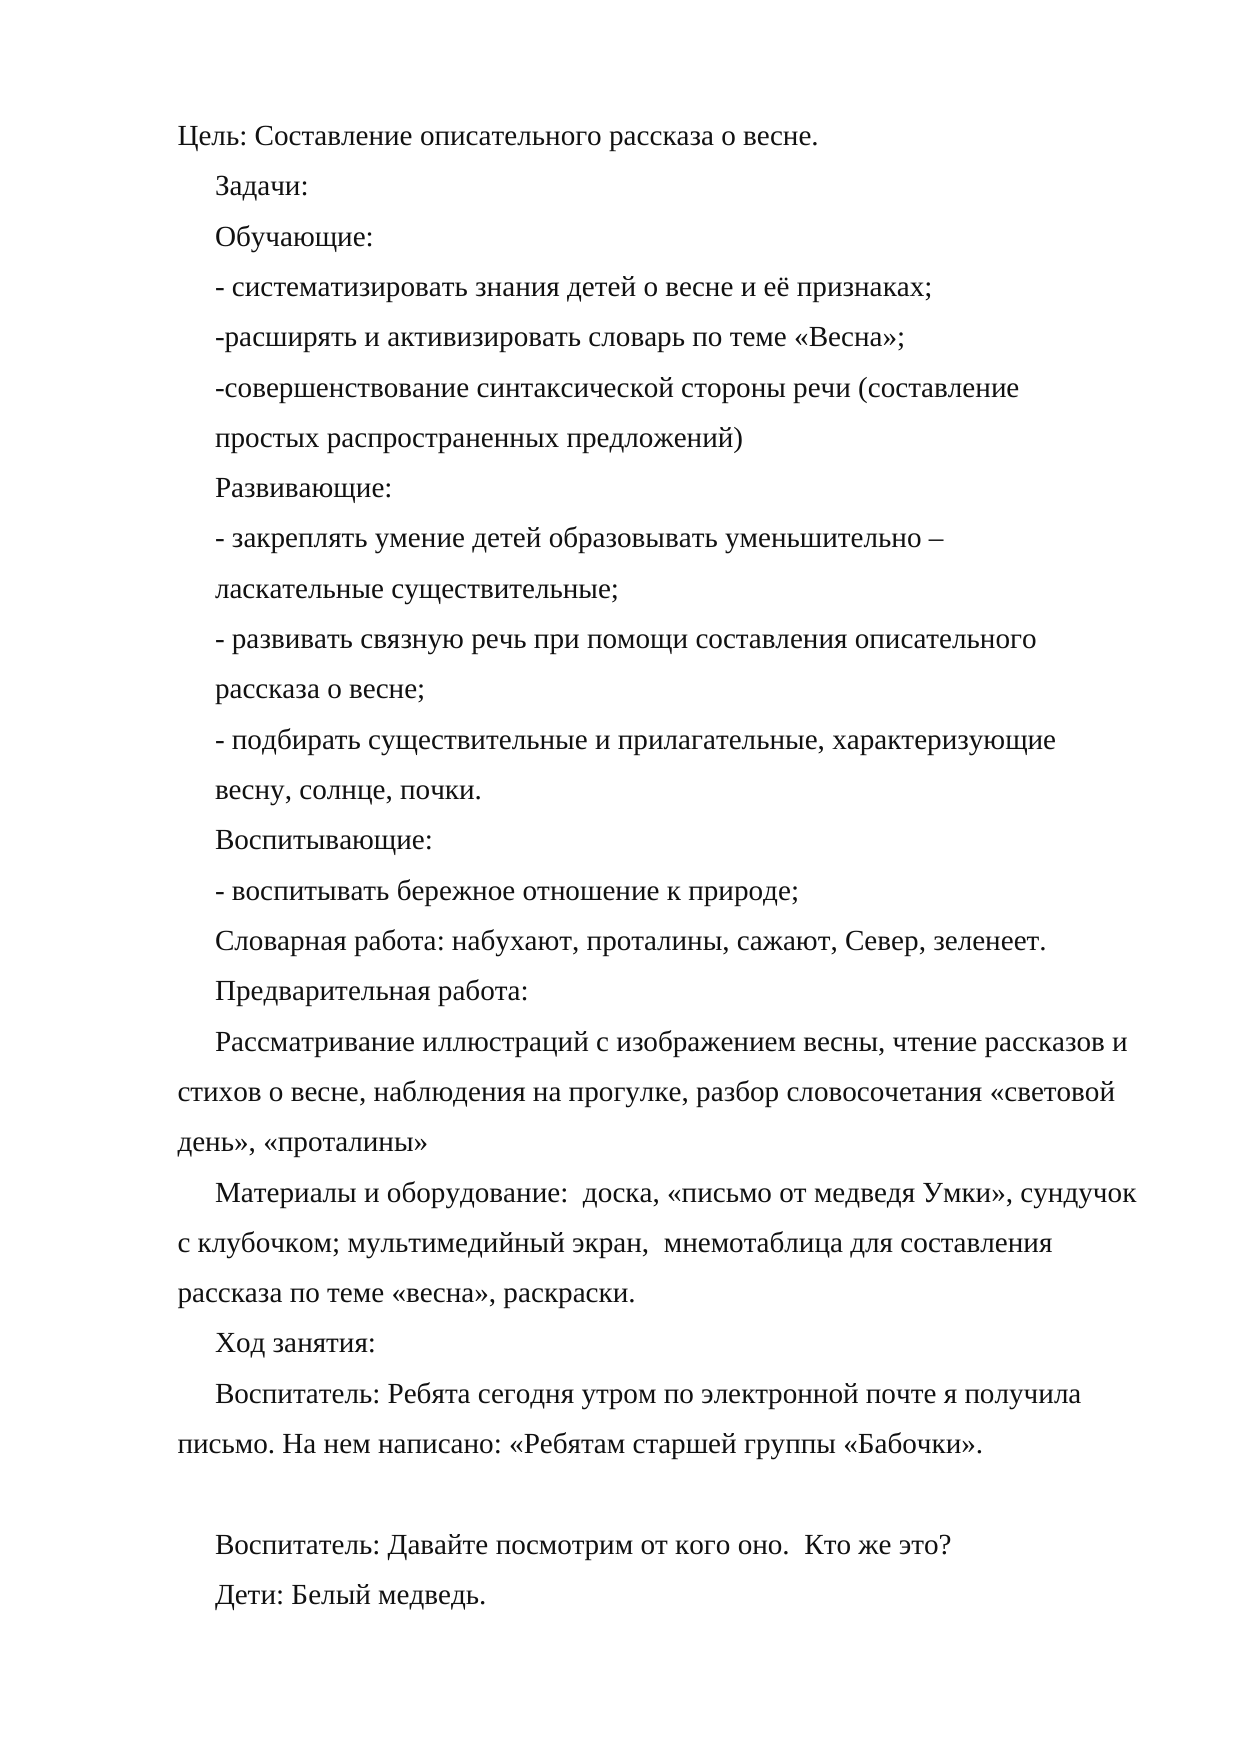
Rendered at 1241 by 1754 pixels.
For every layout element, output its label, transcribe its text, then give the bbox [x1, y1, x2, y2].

text Рассматривание иллюстраций с изображением весны, чтение рассказов и стихов о весне, наблюдения на прогулке, разбор словосочетания «световой день», «проталины» [177, 1024, 1152, 1158]
text простых распространенных предложений) [177, 420, 1152, 453]
text Задачи: [177, 168, 1152, 202]
text - систематизировать знания детей о весне и её признаках; [177, 269, 1152, 303]
text Словарная работа: набухают, проталины, сажают, Север, зеленеет. [177, 923, 1152, 957]
text Предварительная работа: [177, 973, 1152, 1007]
text Воспитатель: Давайте посмотрим от кого оно. Кто же это? [177, 1527, 1152, 1560]
text - закреплять умение детей образовывать уменьшительно – [177, 521, 1152, 554]
text Воспитатель: Ребята сегодня утром по электронной почте я получила письмо. На нем написано: «Ребятам старшей группы «Бабочки». [177, 1376, 1152, 1460]
text весну, солнце, почки. [177, 772, 1152, 806]
text Цель: Составление описательного рассказа о весне. [177, 118, 1152, 152]
text - развивать связную речь при помощи составления описательного [177, 621, 1152, 655]
text Дети: Белый медведь. [177, 1577, 1152, 1611]
text - воспитывать бережное отношение к природе; [177, 873, 1152, 906]
text -совершенствование синтаксической стороны речи (составление [177, 370, 1152, 403]
text -расширять и активизировать словарь по теме «Весна»; [177, 319, 1152, 353]
text ласкательные существительные; [177, 571, 1152, 604]
text рассказа о весне; [177, 672, 1152, 705]
text Обучающие: [177, 219, 1152, 252]
text Развивающие: [177, 470, 1152, 504]
text - подбирать существительные и прилагательные, характеризующие [177, 722, 1152, 755]
text Материалы и оборудование: доска, «письмо от медведя Умки», сундучок с клубочком; мультимедийный экран, мнемотаблица для составления рассказа по теме «весна», раскраски. [177, 1175, 1152, 1309]
text Воспитывающие: [177, 822, 1152, 856]
text Ход занятия: [177, 1326, 1152, 1359]
